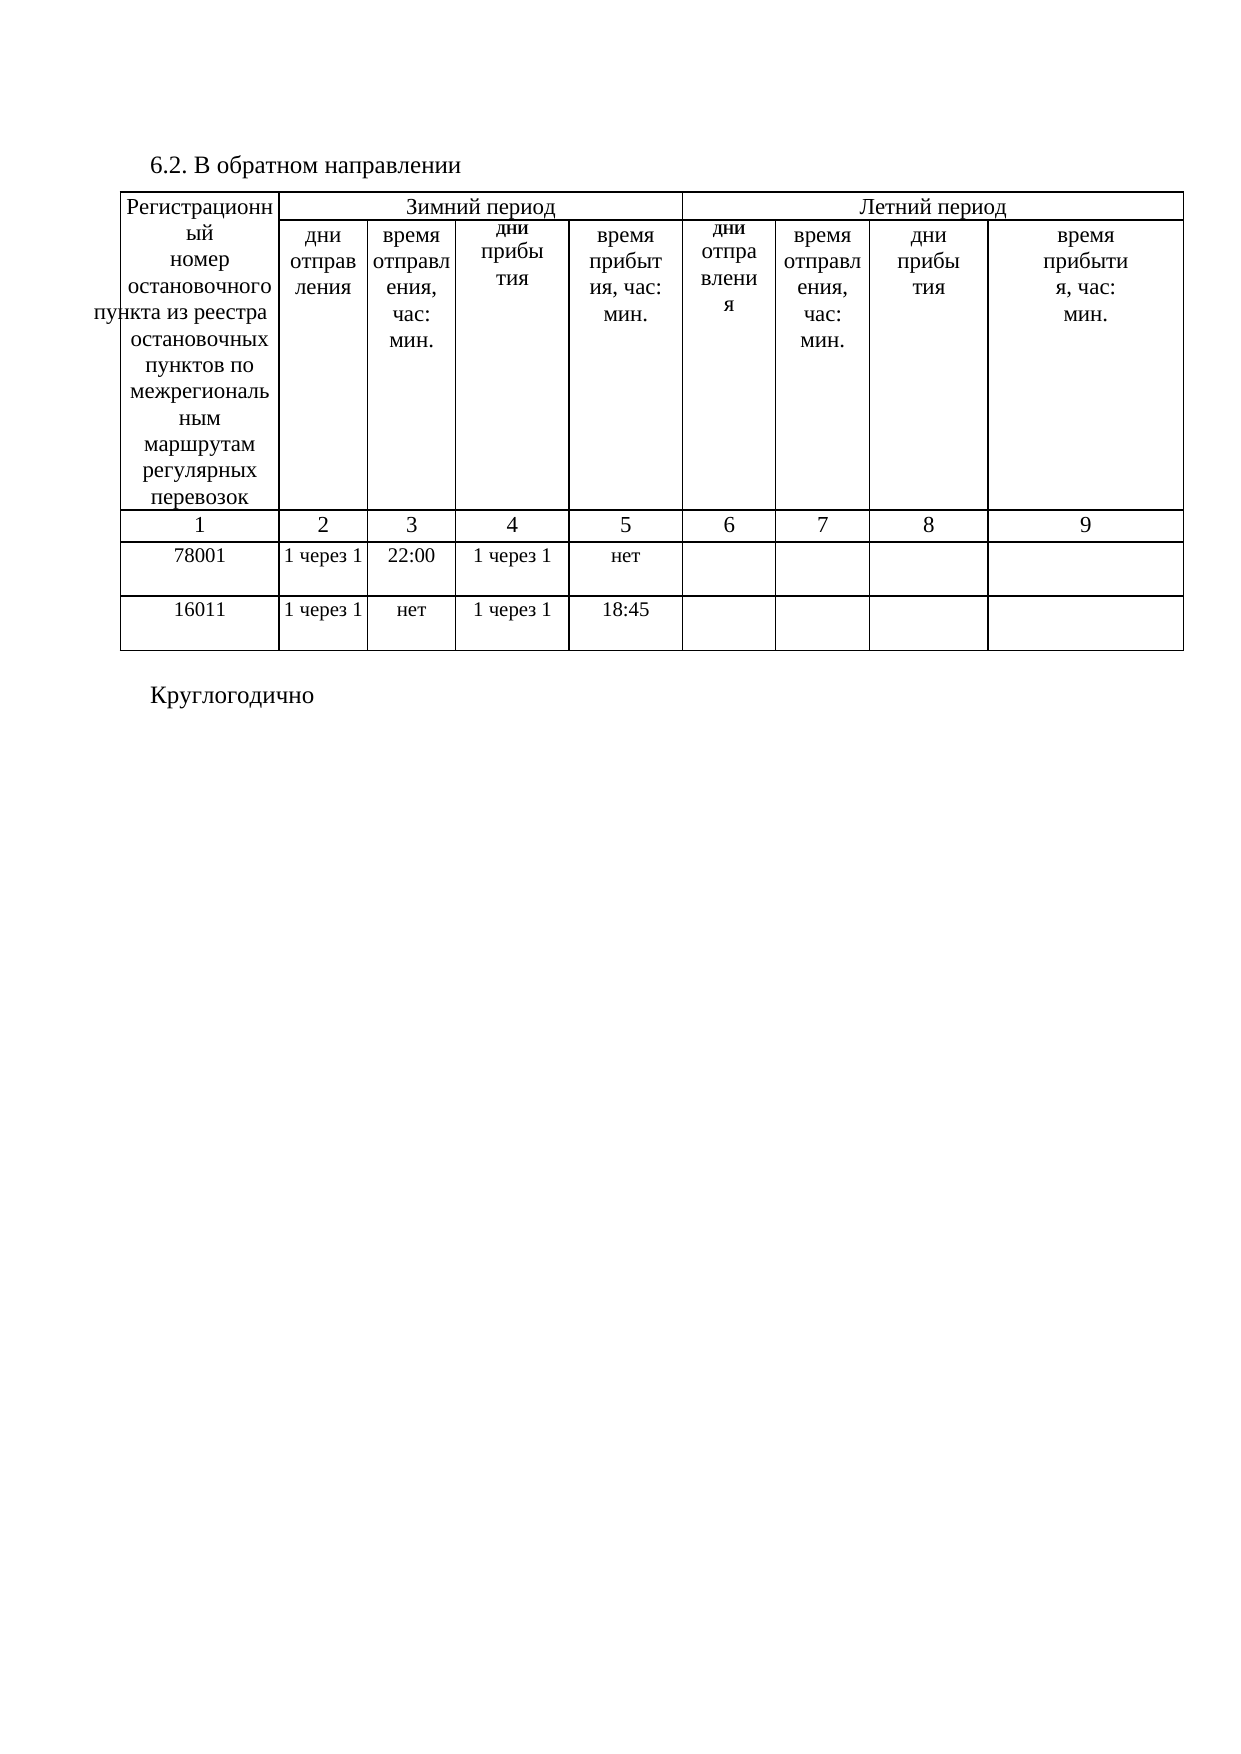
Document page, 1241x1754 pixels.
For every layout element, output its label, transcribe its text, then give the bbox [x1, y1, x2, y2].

table_cell 1 через 1 [456, 543, 568, 595]
table_cell 8 [870, 511, 987, 541]
table_cell 1 через 1 [456, 597, 568, 650]
table_cell [776, 543, 869, 595]
table_cell дни отправ ления [280, 221, 367, 509]
text Круглогодично [150, 680, 1090, 709]
table_cell время отправл ения, час: мин. [776, 221, 869, 509]
table_cell 1 [121, 511, 278, 541]
table_cell [776, 597, 869, 650]
table_cell [989, 543, 1183, 595]
table_cell время прибыт ия, час: мин. [570, 221, 682, 509]
table_cell 4 [456, 511, 568, 541]
table_header Зимний период [280, 193, 682, 219]
table_cell ДНИ прибы тия [456, 221, 568, 509]
table_cell 22:00 [368, 543, 455, 595]
table_cell [870, 543, 987, 595]
table_cell 6 [683, 511, 775, 541]
table_cell нет [368, 597, 455, 650]
table_cell 5 [570, 511, 682, 541]
table_cell [683, 597, 775, 650]
table_cell дни прибы тия [870, 221, 987, 509]
text 6.2. В обратном направлении [150, 150, 1090, 179]
table_cell 18:45 [570, 597, 682, 650]
table_cell 7 [776, 511, 869, 541]
table_cell 9 [989, 511, 1183, 541]
table_cell [683, 543, 775, 595]
table_cell 1 через 1 [280, 543, 367, 595]
table_cell 16011 [121, 597, 278, 650]
table_cell [870, 597, 987, 650]
table_cell время отправл ения, час: мин. [368, 221, 455, 509]
table_header Летний период [683, 193, 1183, 219]
table_cell [989, 597, 1183, 650]
table_cell 3 [368, 511, 455, 541]
table_cell 2 [280, 511, 367, 541]
table_cell 1 через 1 [280, 597, 367, 650]
table_cell 78001 [121, 543, 278, 595]
table_cell ДНИ отпра влени я [683, 221, 775, 509]
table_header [121, 193, 278, 509]
table_cell время прибыти я, час: мин. [989, 221, 1183, 509]
table_cell нет [570, 543, 682, 595]
